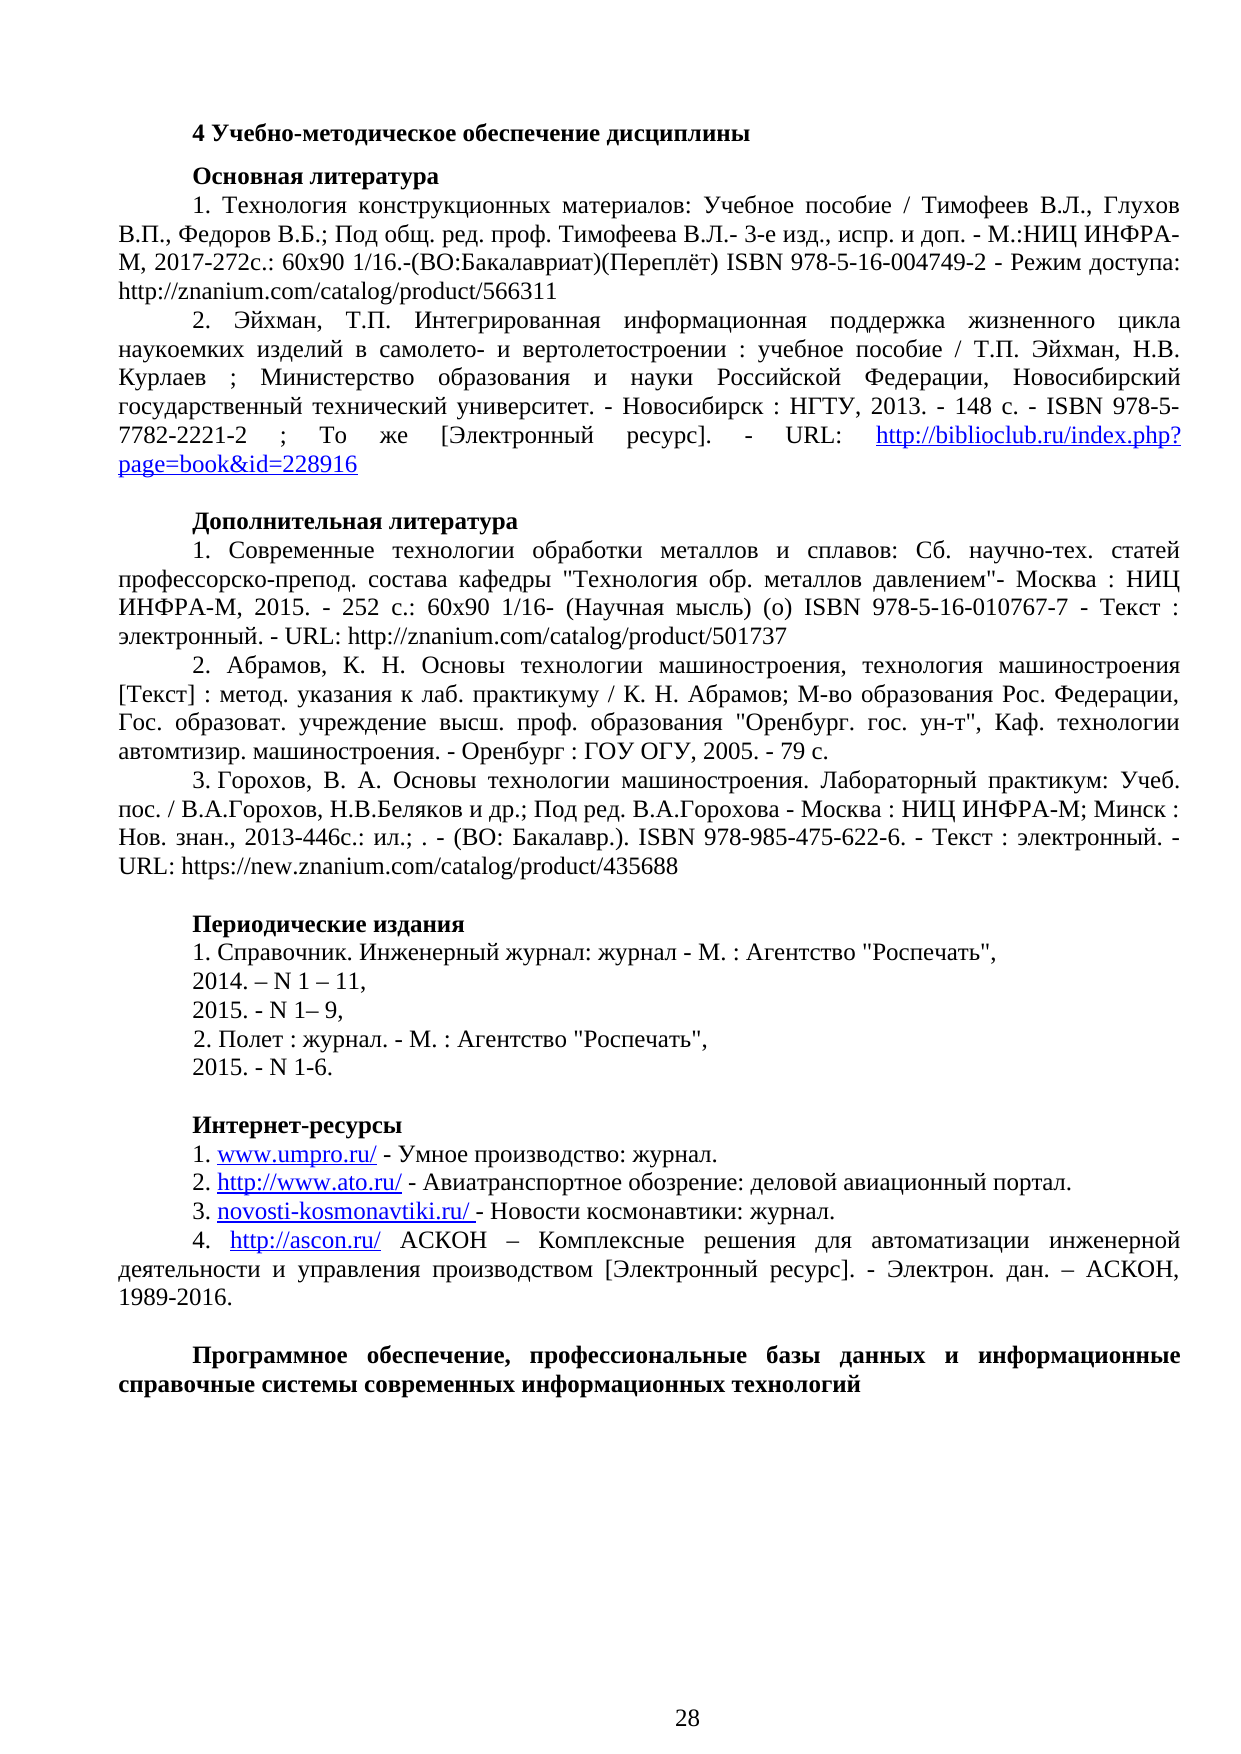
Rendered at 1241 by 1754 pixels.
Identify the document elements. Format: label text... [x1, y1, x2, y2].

text Программное обеспечение, профессиональные базы данных и информационные справочные системы современных информационных технологий [118, 1340, 1181, 1397]
text 2015. - N 1-6. [118, 1052, 1181, 1081]
text 4. http://ascon.ru/ АСКОН – Комплексные решения для автоматизации инженерной деятельности и управления производством [Электронный ресурс]. - Электрон. дан. – АСКОН, 1989-2016. [118, 1225, 1181, 1311]
text 3. Горохов, В. А. Основы технологии машиностроения. Лабораторный практикум: Учеб. пос. / В.А.Горохов, Н.В.Беляков и др.; Под ред. В.А.Горохова - Москва : НИЦ ИНФРА-М; Минск : Нов. знан., 2013-446с.: ил.; . - (ВО: Бакалавр.). ISBN 978-985-475-622-6. - Текст : электронный. - URL: https://new.znanium.com/catalog/product/435688 [118, 765, 1181, 880]
text Периодические издания [118, 909, 1181, 937]
text 1. www.umpro.ru/ - Умное производство: журнал. [118, 1139, 1181, 1167]
text 2015. - N 1– 9, 2. Полет : журнал. - М. : Агентство "Роспечать", [118, 995, 1181, 1052]
text 2. http://www.ato.ru/ - Авиатранспортное обозрение: деловой авиационный портал. [118, 1167, 1181, 1196]
text 1. Справочник. Инженерный журнал: журнал - М. : Агентство "Роспечать", [118, 937, 1181, 966]
text 2. Абрамов, К. Н. Основы технологии машиностроения, технология машиностроения [Текст] : метод. указания к лаб. практикуму / К. Н. Абрамов; М-во образования Рос. Федерации, Гос. образоват. учреждение высш. проф. образования "Оренбург. гос. ун-т", Каф. технологии автомтизир. машиностроения. - Оренбург : ГОУ ОГУ, 2005. - 79 с. [118, 650, 1181, 765]
text 2. Эйхман, Т.П. Интегрированная информационная поддержка жизненного цикла наукоемких изделий в самолето- и вертолетостроении : учебное пособие / Т.П. Эйхман, Н.В. Курлаев ; Министерство образования и науки Российской Федерации, Новосибирский государственный технический университет. - Новосибирск : НГТУ, 2013. - 148 с. - ISBN 978-5-7782-2221-2 ; То же [Электронный ресурс]. - URL: http://biblioclub.ru/index.php?page=book&id=228916 [118, 305, 1181, 477]
text 2014. – N 1 – 11, [118, 966, 1181, 995]
text Дополнительная литература [118, 506, 1181, 535]
text Интернет-ресурсы [118, 1110, 1181, 1139]
text 1. Технология конструкционных материалов: Учебное пособие / Тимофеев В.Л., Глухов В.П., Федоров В.Б.; Под общ. ред. проф. Тимофеева В.Л.- 3-е изд., испр. и доп. - М.:НИЦ ИНФРА-М, 2017-272с.: 60x90 1/16.-(ВО:Бакалавриат)(Переплёт) ISBN 978-5-16-004749-2 - Режим доступа: http://znanium.com/catalog/product/566311 [118, 190, 1181, 305]
text Основная литература [118, 161, 1181, 190]
text 4 Учебно-методическое обеспечение дисциплины [118, 118, 1181, 147]
text 3. novosti-kosmonavtiki.ru/ - Новости космонавтики: журнал. [118, 1196, 1181, 1225]
text 1. Современные технологии обработки металлов и сплавов: Сб. научно-тех. статей профессорско-препод. состава кафедры "Технология обр. металлов давлением"- Москва : НИЦ ИНФРА-М, 2015. - 252 с.: 60x90 1/16- (Научная мысль) (о) ISBN 978-5-16-010767-7 - Текст : электронный. - URL: http://znanium.com/catalog/product/501737 [118, 535, 1181, 650]
